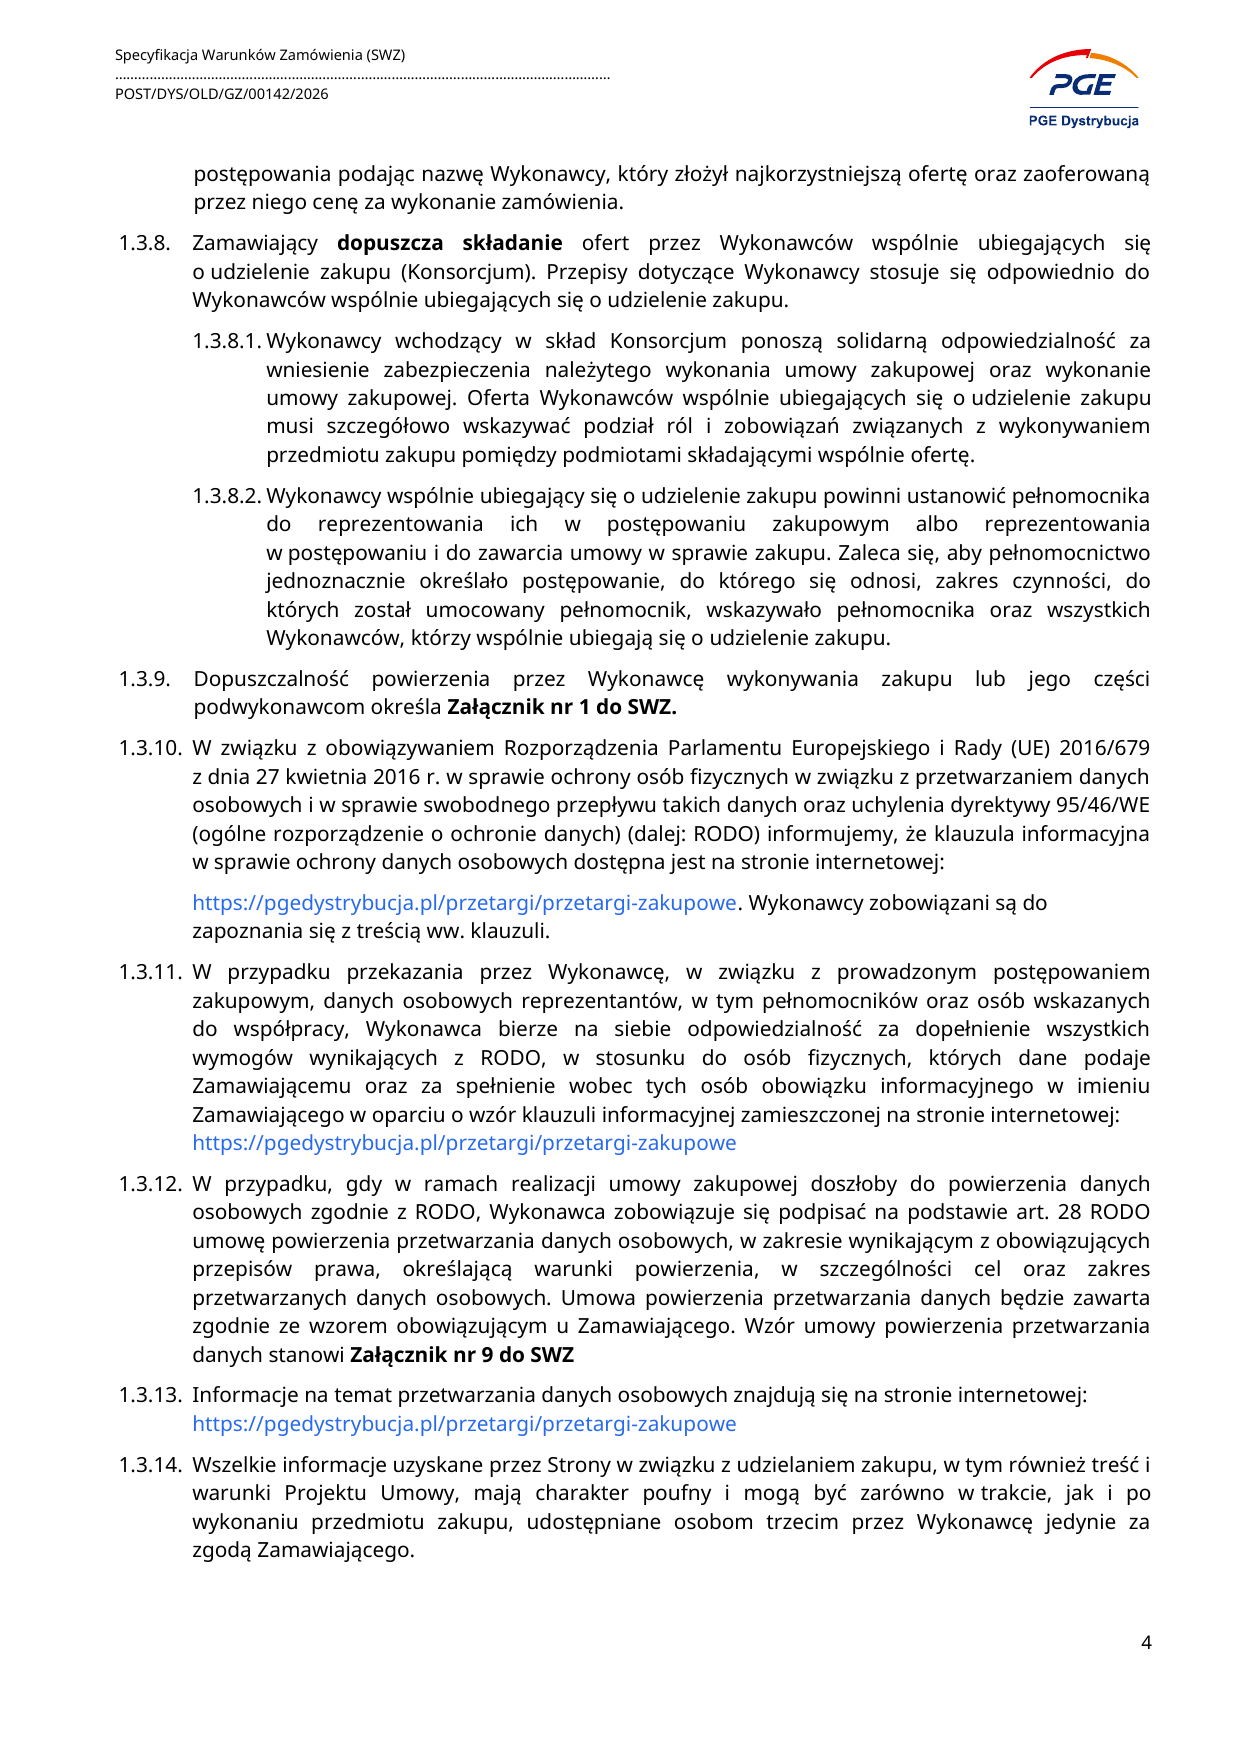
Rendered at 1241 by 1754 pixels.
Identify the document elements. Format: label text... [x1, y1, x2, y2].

list Zamawiający dopuszcza składanie ofert przez Wykonawców wspólnie ubiegających się o udzielenie zakupu (Konsorcjum). Przepisy dotyczące Wykonawcy stosuje się odpowiednio do Wykonawców wspólnie ubiegających się o udzielenie zakupu. [118, 228, 1152, 314]
list Informacje na temat przetwarzania danych osobowych znajdują się na stronie internetowej: [118, 1381, 1152, 1409]
list W przypadku przekazania przez Wykonawcę, w związku z prowadzonym postępowaniem zakupowym, danych osobowych reprezentantów, w tym pełnomocników oraz osób wskazanych do współpracy, Wykonawca bierze na siebie odpowiedzialność za dopełnienie wszystkich wymogów wynikających z RODO, w stosunku do osób fizycznych, których dane podaje Zamawiającemu oraz za spełnienie wobec tych osób obowiązku informacyjnego w imieniu Zamawiającego w oparciu o wzór klauzuli informacyjnej zamieszczonej na stronie internetowej: [118, 957, 1152, 1128]
list Wykonawcy wchodzący w skład Konsorcjum ponoszą solidarną odpowiedzialność za wniesienie zabezpieczenia należytego wykonania umowy zakupowej oraz wykonanie umowy zakupowej. Oferta Wykonawców wspólnie ubiegających się o udzielenie zakupu musi szczegółowo wskazywać podział ról i zobowiązań związanych z wykonywaniem przedmiotu zakupu pomiędzy podmiotami składającymi wspólnie ofertę. [192, 326, 1152, 468]
list https://pgedystrybucja.pl/przetargi/przetargi-zakupowe. Wykonawcy zobowiązani są do zapoznania się z treścią ww. klauzuli. [192, 888, 1152, 945]
list https://pgedystrybucja.pl/przetargi/przetargi-zakupowe [156, 1128, 1152, 1157]
list Wykonawcy wspólnie ubiegający się o udzielenie zakupu powinni ustanowić pełnomocnika do reprezentowania ich w postępowaniu zakupowym albo reprezentowania w postępowaniu i do zawarcia umowy w sprawie zakupu. Zaleca się, aby pełnomocnictwo jednoznacznie określało postępowanie, do którego się odnosi, zakres czynności, do których został umocowany pełnomocnik, wskazywało pełnomocnika oraz wszystkich Wykonawców, którzy wspólnie ubiegają się o udzielenie zakupu. [192, 481, 1152, 652]
list Wszelkie informacje uzyskane przez Strony w związku z udzielaniem zakupu, w tym również treść i warunki Projektu Umowy, mają charakter poufny i mogą być zarówno w trakcie, jak i po wykonaniu przedmiotu zakupu, udostępniane osobom trzecim przez Wykonawcę jedynie za zgodą Zamawiającego. [118, 1450, 1152, 1564]
list W przypadku, gdy w ramach realizacji umowy zakupowej doszłoby do powierzenia danych osobowych zgodnie z RODO, Wykonawca zobowiązuje się podpisać na podstawie art. 28 RODO umowę powierzenia przetwarzania danych osobowych, w zakresie wynikającym z obowiązujących przepisów prawa, określającą warunki powierzenia, w szczególności cel oraz zakres przetwarzanych danych osobowych. Umowa powierzenia przetwarzania danych będzie zawarta zgodnie ze wzorem obowiązującym u Zamawiającego. Wzór umowy powierzenia przetwarzania danych stanowi Załącznik nr 9 do SWZ [118, 1169, 1152, 1368]
list Dopuszczalność powierzenia przez Wykonawcę wykonywania zakupu lub jego części podwykonawcom określa Załącznik nr 1 do SWZ. [118, 664, 1152, 721]
list https://pgedystrybucja.pl/przetargi/przetargi-zakupowe [192, 1409, 1152, 1437]
list W związku z obowiązywaniem Rozporządzenia Parlamentu Europejskiego i Rady (UE) 2016/679 z dnia 27 kwietnia 2016 r. w sprawie ochrony osób fizycznych w związku z przetwarzaniem danych osobowych i w sprawie swobodnego przepływu takich danych oraz uchylenia dyrektywy 95/46/WE (ogólne rozporządzenie o ochronie danych) (dalej: RODO) informujemy, że klauzula informacyjna w sprawie ochrony danych osobowych dostępna jest na stronie internetowej: [118, 733, 1152, 876]
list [118, 159, 1152, 216]
